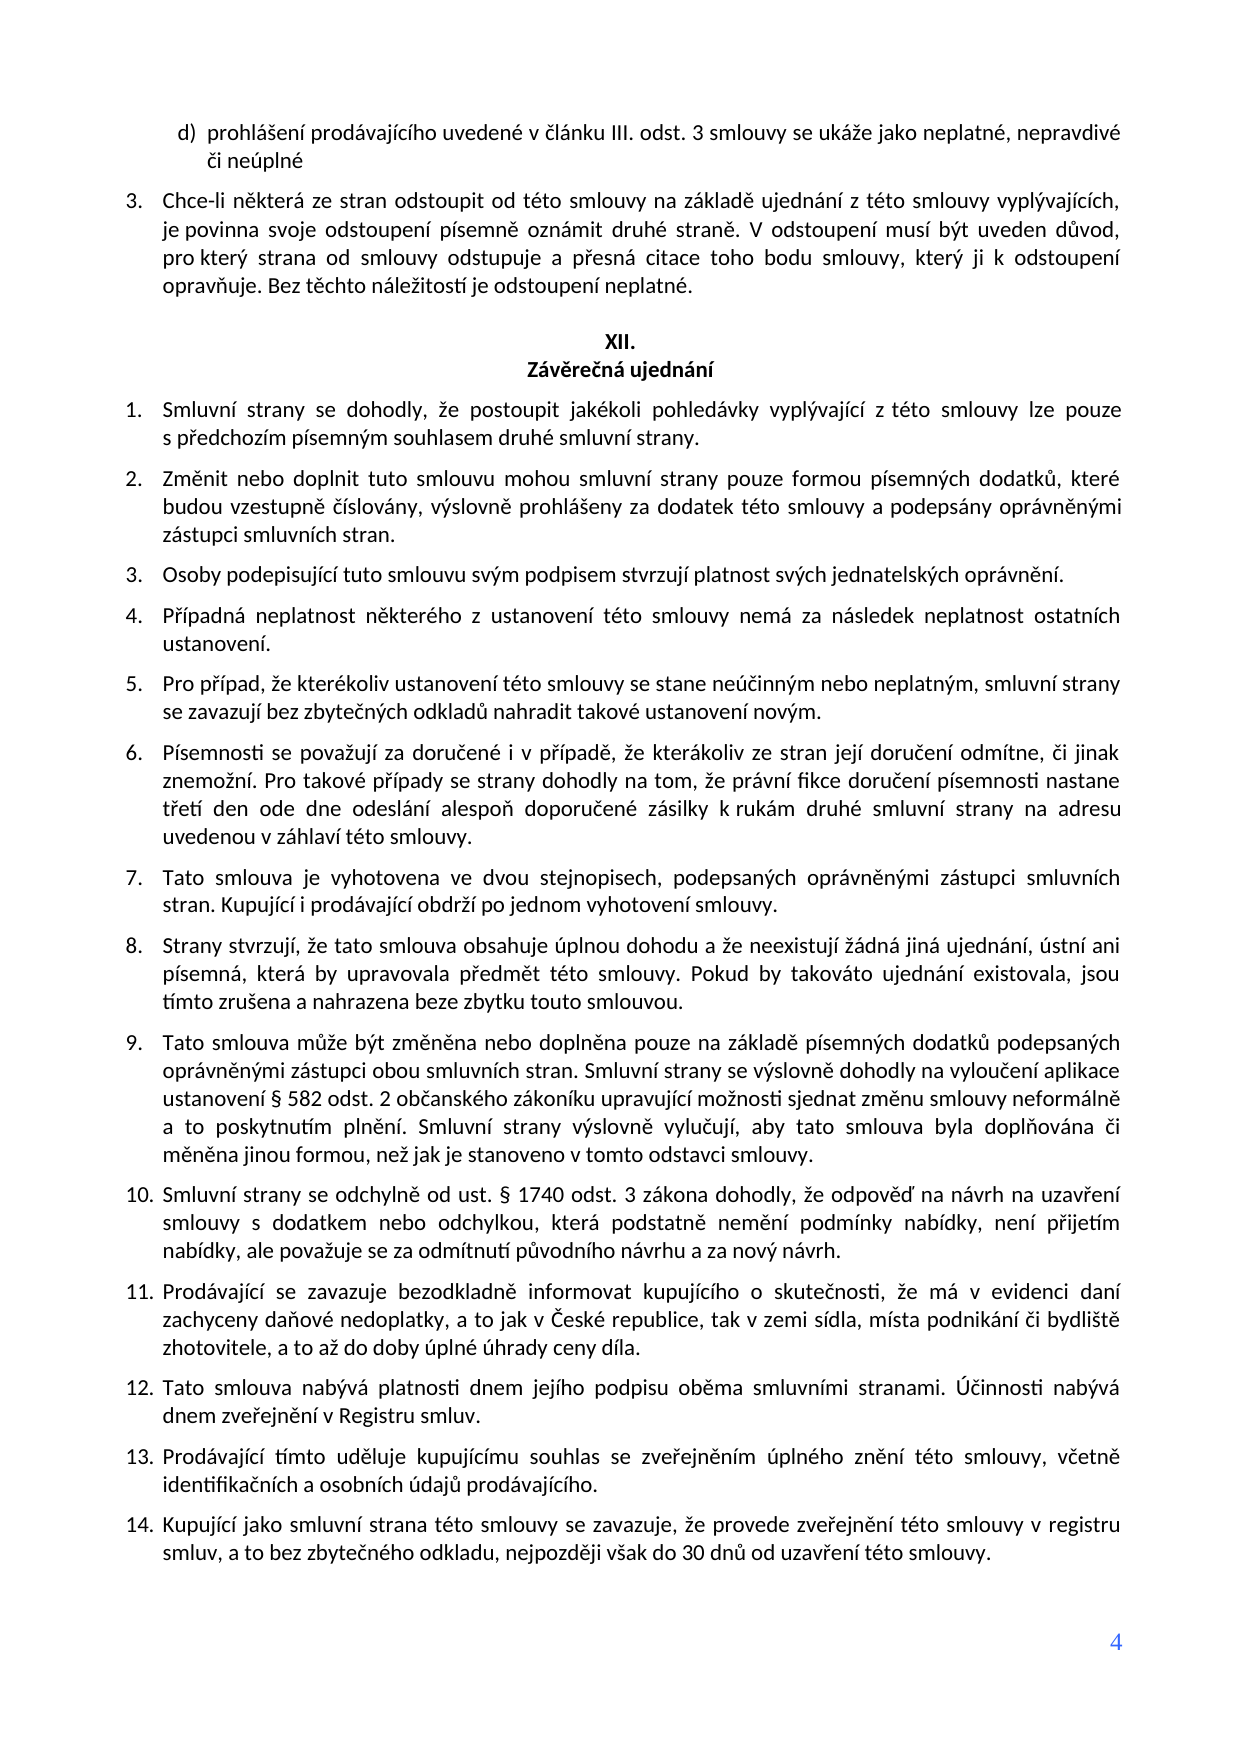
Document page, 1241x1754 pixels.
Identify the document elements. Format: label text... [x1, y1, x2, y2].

list Písemnosti se považují za doručené i v případě, že kterákoliv ze stran její doručení odmítne, či jinak znemožní. Pro takové případy se strany dohodly na tom, že právní fikce doručení písemnosti nastane třetí den ode dne odeslání alespoň doporučené zásilky k rukám druhé smluvní strany na adresu uvedenou v záhlaví této smlouvy. [125, 738, 1122, 850]
list Změnit nebo doplnit tuto smlouvu mohou smluvní strany pouze formou písemných dodatků, které budou vzestupně číslovány, výslovně prohlášeny za dodatek této smlouvy a podepsány oprávněnými zástupci smluvních stran. [125, 464, 1122, 548]
list Osoby podepisující tuto smlouvu svým podpisem stvrzují platnost svých jednatelských oprávnění. [125, 560, 1122, 588]
text Závěrečná ujednání [118, 355, 1122, 383]
list Kupující jako smluvní strana této smlouvy se zavazuje, že provede zveřejnění této smlouvy v registru smluv, a to bez zbytečného odkladu, nejpozději však do 30 dnů od uzavření této smlouvy. [125, 1511, 1122, 1567]
text XII. [118, 327, 1122, 355]
list Smluvní strany se odchylně od ust. § 1740 odst. 3 zákona dohodly, že odpověď na návrh na uzavření smlouvy s dodatkem nebo odchylkou, která podstatně nemění podmínky nabídky, není přijetím nabídky, ale považuje se za odmítnutí původního návrhu a za nový návrh. [125, 1180, 1122, 1264]
list prohlášení prodávajícího uvedené v článku III. odst. 3 smlouvy se ukáže jako neplatné, nepravdivé či neúplné [177, 118, 1122, 174]
list Případná neplatnost některého z ustanovení této smlouvy nemá za následek neplatnost ostatních ustanovení. [125, 601, 1122, 657]
list Prodávající se zavazuje bezodkladně informovat kupujícího o skutečnosti, že má v evidenci daní zachyceny daňové nedoplatky, a to jak v České republice, tak v zemi sídla, místa podnikání či bydliště zhotovitele, a to až do doby úplné úhrady ceny díla. [125, 1277, 1122, 1361]
list Pro případ, že kterékoliv ustanovení této smlouvy se stane neúčinným nebo neplatným, smluvní strany se zavazují bez zbytečných odkladů nahradit takové ustanovení novým. [125, 669, 1122, 726]
list Chce-li některá ze stran odstoupit od této smlouvy na základě ujednání z této smlouvy vyplývajících, je povinna svoje odstoupení písemně oznámit druhé straně. V odstoupení musí být uveden důvod, pro který strana od smlouvy odstupuje a přesná citace toho bodu smlouvy, který ji k odstoupení opravňuje. Bez těchto náležitostí je odstoupení neplatné. [125, 187, 1122, 299]
list Prodávající tímto uděluje kupujícímu souhlas se zveřejněním úplného znění této smlouvy, včetně identifikačních a osobních údajů prodávajícího. [125, 1442, 1122, 1498]
list Tato smlouva může být změněna nebo doplněna pouze na základě písemných dodatků podepsaných oprávněnými zástupci obou smluvních stran. Smluvní strany se výslovně dohodly na vyloučení aplikace ustanovení § 582 odst. 2 občanského zákoníku upravující možnosti sjednat změnu smlouvy neformálně a to poskytnutím plnění. Smluvní strany výslovně vylučují, aby tato smlouva byla doplňována či měněna jinou formou, než jak je stanoveno v tomto odstavci smlouvy. [125, 1028, 1122, 1168]
list Smluvní strany se dohodly, že postoupit jakékoli pohledávky vyplývající z této smlouvy lze pouze s předchozím písemným souhlasem druhé smluvní strany. [125, 395, 1122, 451]
list Tato smlouva nabývá platnosti dnem jejího podpisu oběma smluvními stranami. Účinnosti nabývá dnem zveřejnění v Registru smluv. [125, 1373, 1122, 1429]
list Strany stvrzují, že tato smlouva obsahuje úplnou dohodu a že neexistují žádná jiná ujednání, ústní ani písemná, která by upravovala předmět této smlouvy. Pokud by takováto ujednání existovala, jsou tímto zrušena a nahrazena beze zbytku touto smlouvou. [125, 931, 1122, 1015]
list Tato smlouva je vyhotovena ve dvou stejnopisech, podepsaných oprávněnými zástupci smluvních stran. Kupující i prodávající obdrží po jednom vyhotovení smlouvy. [125, 863, 1122, 919]
